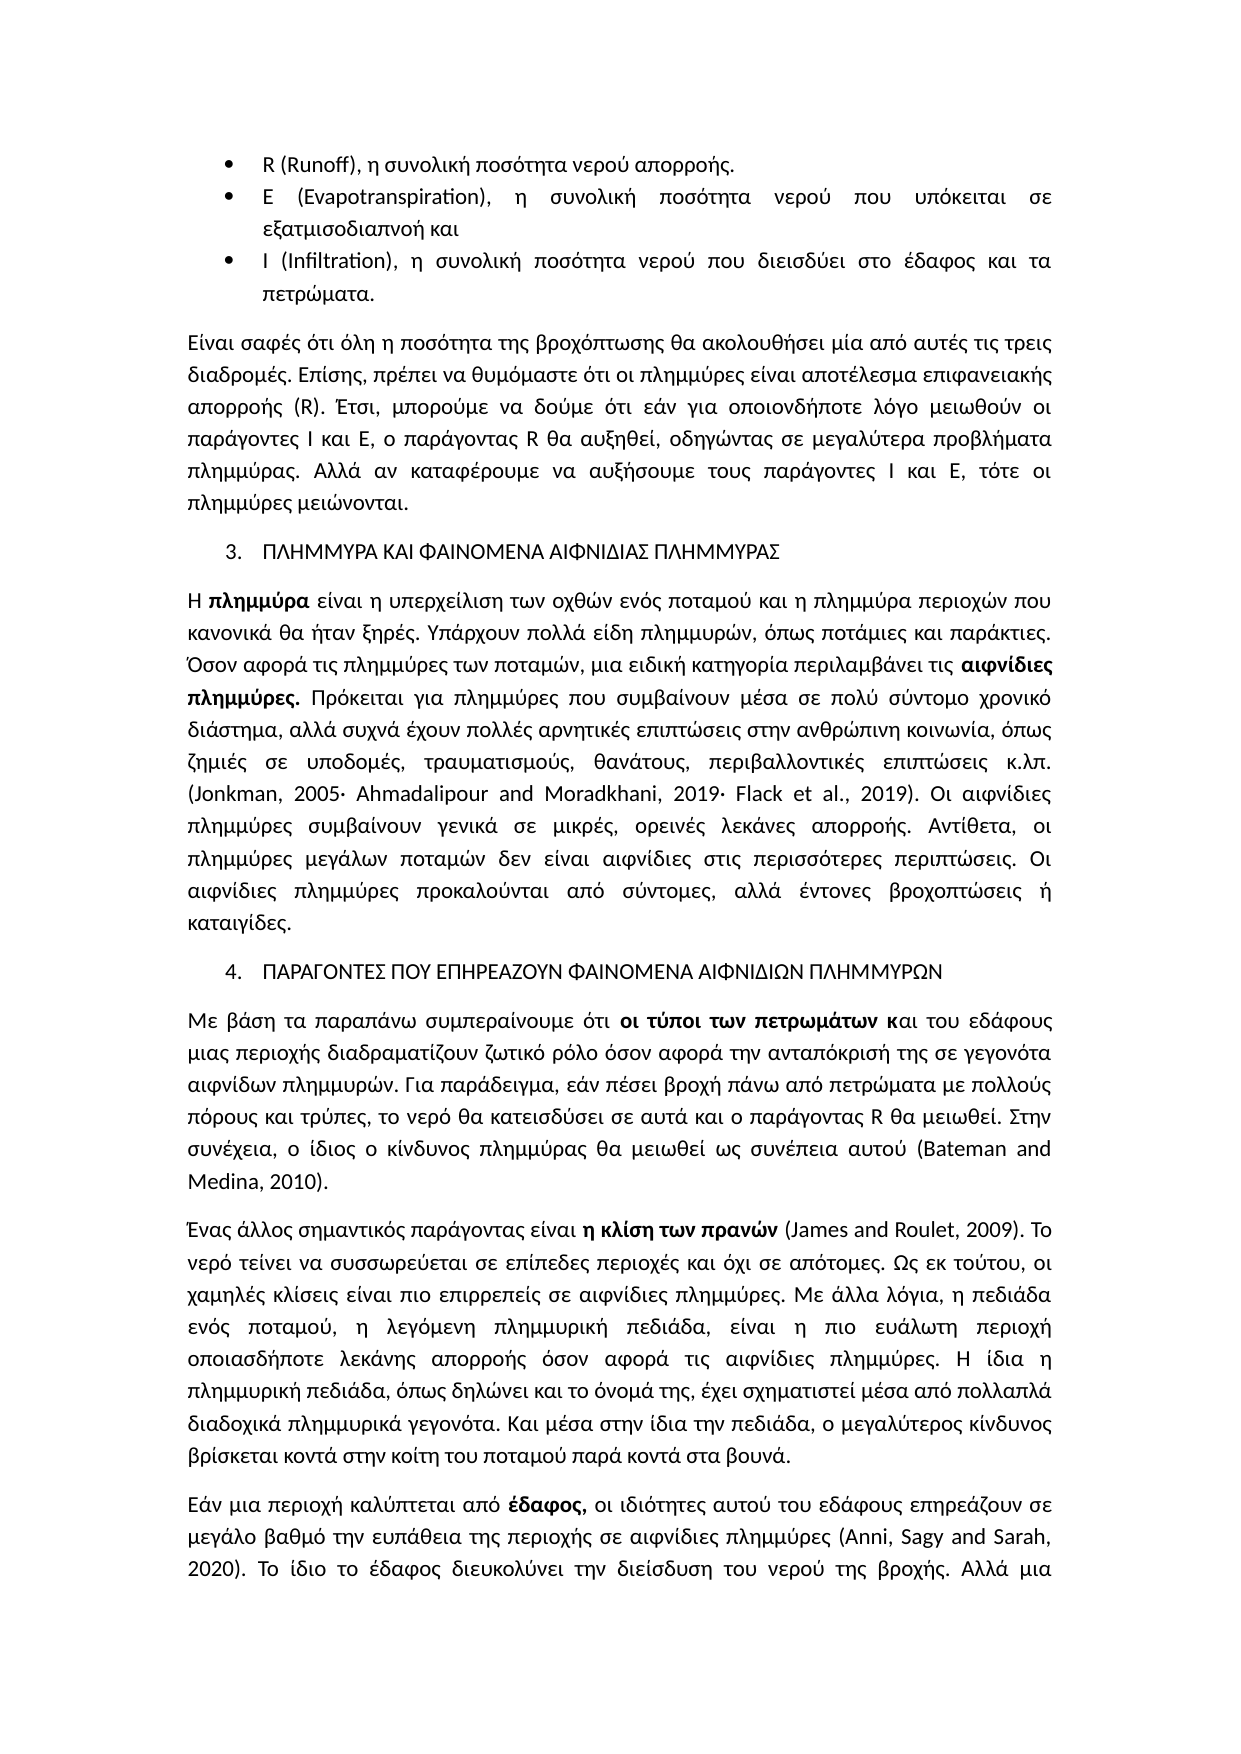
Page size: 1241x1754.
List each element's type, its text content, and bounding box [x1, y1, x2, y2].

list ΠΑΡΑΓΟΝΤΕΣ ΠΟΥ ΕΠΗΡΕΑΖΟΥΝ ΦΑΙΝΟΜΕΝΑ ΑΙΦΝΙΔΙΩΝ ΠΛΗΜΜΥΡΩΝ [225, 957, 1053, 985]
list R (Runoff), η συνολική ποσότητα νερού απορροής. [225, 150, 1053, 178]
text Ένας άλλος σημαντικός παράγοντας είναι η κλίση των πρανών (James and Roulet, 2009). Το νερό τείνει να συσσωρεύεται σε επίπεδες περιοχές και όχι σε απότομες. Ως εκ τούτου, οι χαμηλές κλίσεις είναι πιο επιρρεπείς σε αιφνίδιες πλημμύρες. Με άλλα λόγια, η πεδιάδα ενός ποταμού, η λεγόμενη πλημμυρική πεδιάδα, είναι η πιο ευάλωτη περιοχή οποιασδήποτε λεκάνης απορροής όσον αφορά τις αιφνίδιες πλημμύρες. Η ίδια η πλημμυρική πεδιάδα, όπως δηλώνει και το όνομά της, έχει σχηματιστεί μέσα από πολλαπλά διαδοχικά πλημμυρικά γεγονότα. Και μέσα στην ίδια την πεδιάδα, ο μεγαλύτερος κίνδυνος βρίσκεται κοντά στην κοίτη του ποταμού παρά κοντά στα βουνά. [187, 1216, 1053, 1469]
text Η πλημμύρα είναι η υπερχείλιση των οχθών ενός ποταμού και η πλημμύρα περιοχών που κανονικά θα ήταν ξηρές. Υπάρχουν πολλά είδη πλημμυρών, όπως ποτάμιες και παράκτιες. Όσον αφορά τις πλημμύρες των ποταμών, μια ειδική κατηγορία περιλαμβάνει τις αιφνίδιες πλημμύρες. Πρόκειται για πλημμύρες που συμβαίνουν μέσα σε πολύ σύντομο χρονικό διάστημα, αλλά συχνά έχουν πολλές αρνητικές επιπτώσεις στην ανθρώπινη κοινωνία, όπως ζημιές σε υποδομές, τραυματισμούς, θανάτους, περιβαλλοντικές επιπτώσεις κ.λπ. (Jonkman, 2005· Ahmadalipour and Moradkhani, 2019· Flack et al., 2019). Οι αιφνίδιες πλημμύρες συμβαίνουν γενικά σε μικρές, ορεινές λεκάνες απορροής. Αντίθετα, οι πλημμύρες μεγάλων ποταμών δεν είναι αιφνίδιες στις περισσότερες περιπτώσεις. Οι αιφνίδιες πλημμύρες προκαλούνται από σύντομες, αλλά έντονες βροχοπτώσεις ή καταιγίδες. [187, 586, 1053, 936]
text Είναι σαφές ότι όλη η ποσότητα της βροχόπτωσης θα ακολουθήσει μία από αυτές τις τρεις διαδρομές. Επίσης, πρέπει να θυμόμαστε ότι οι πλημμύρες είναι αποτέλεσμα επιφανειακής απορροής (R). Έτσι, μπορούμε να δούμε ότι εάν για οποιονδήποτε λόγο μειωθούν οι παράγοντες I και E, ο παράγοντας R θα αυξηθεί, οδηγώντας σε μεγαλύτερα προβλήματα πλημμύρας. Αλλά αν καταφέρουμε να αυξήσουμε τους παράγοντες I και E, τότε οι πλημμύρες μειώνονται. [187, 328, 1053, 517]
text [187, 1490, 1053, 1582]
text Με βάση τα παραπάνω συμπεραίνουμε ότι οι τύποι των πετρωμάτων και του εδάφους μιας περιοχής διαδραματίζουν ζωτικό ρόλο όσον αφορά την ανταπόκρισή της σε γεγονότα αιφνίδων πλημμυρών. Για παράδειγμα, εάν πέσει βροχή πάνω από πετρώματα με πολλούς πόρους και τρύπες, το νερό θα κατεισδύσει σε αυτά και ο παράγοντας R θα μειωθεί. Στην συνέχεια, ο ίδιος ο κίνδυνος πλημμύρας θα μειωθεί ως συνέπεια αυτού (Bateman and Medina, 2010). [187, 1006, 1053, 1195]
list I (Infiltration), η συνολική ποσότητα νερού που διεισδύει στο έδαφος και τα πετρώματα. [225, 247, 1053, 307]
list ΠΛΗΜΜΥΡΑ ΚΑΙ ΦΑΙΝΟΜΕΝΑ ΑΙΦΝΙΔΙΑΣ ΠΛΗΜΜΥΡΑΣ [225, 537, 1053, 565]
list E (Evapotranspiration), η συνολική ποσότητα νερού που υπόκειται σε εξατμισοδιαπνοή και [225, 182, 1053, 242]
